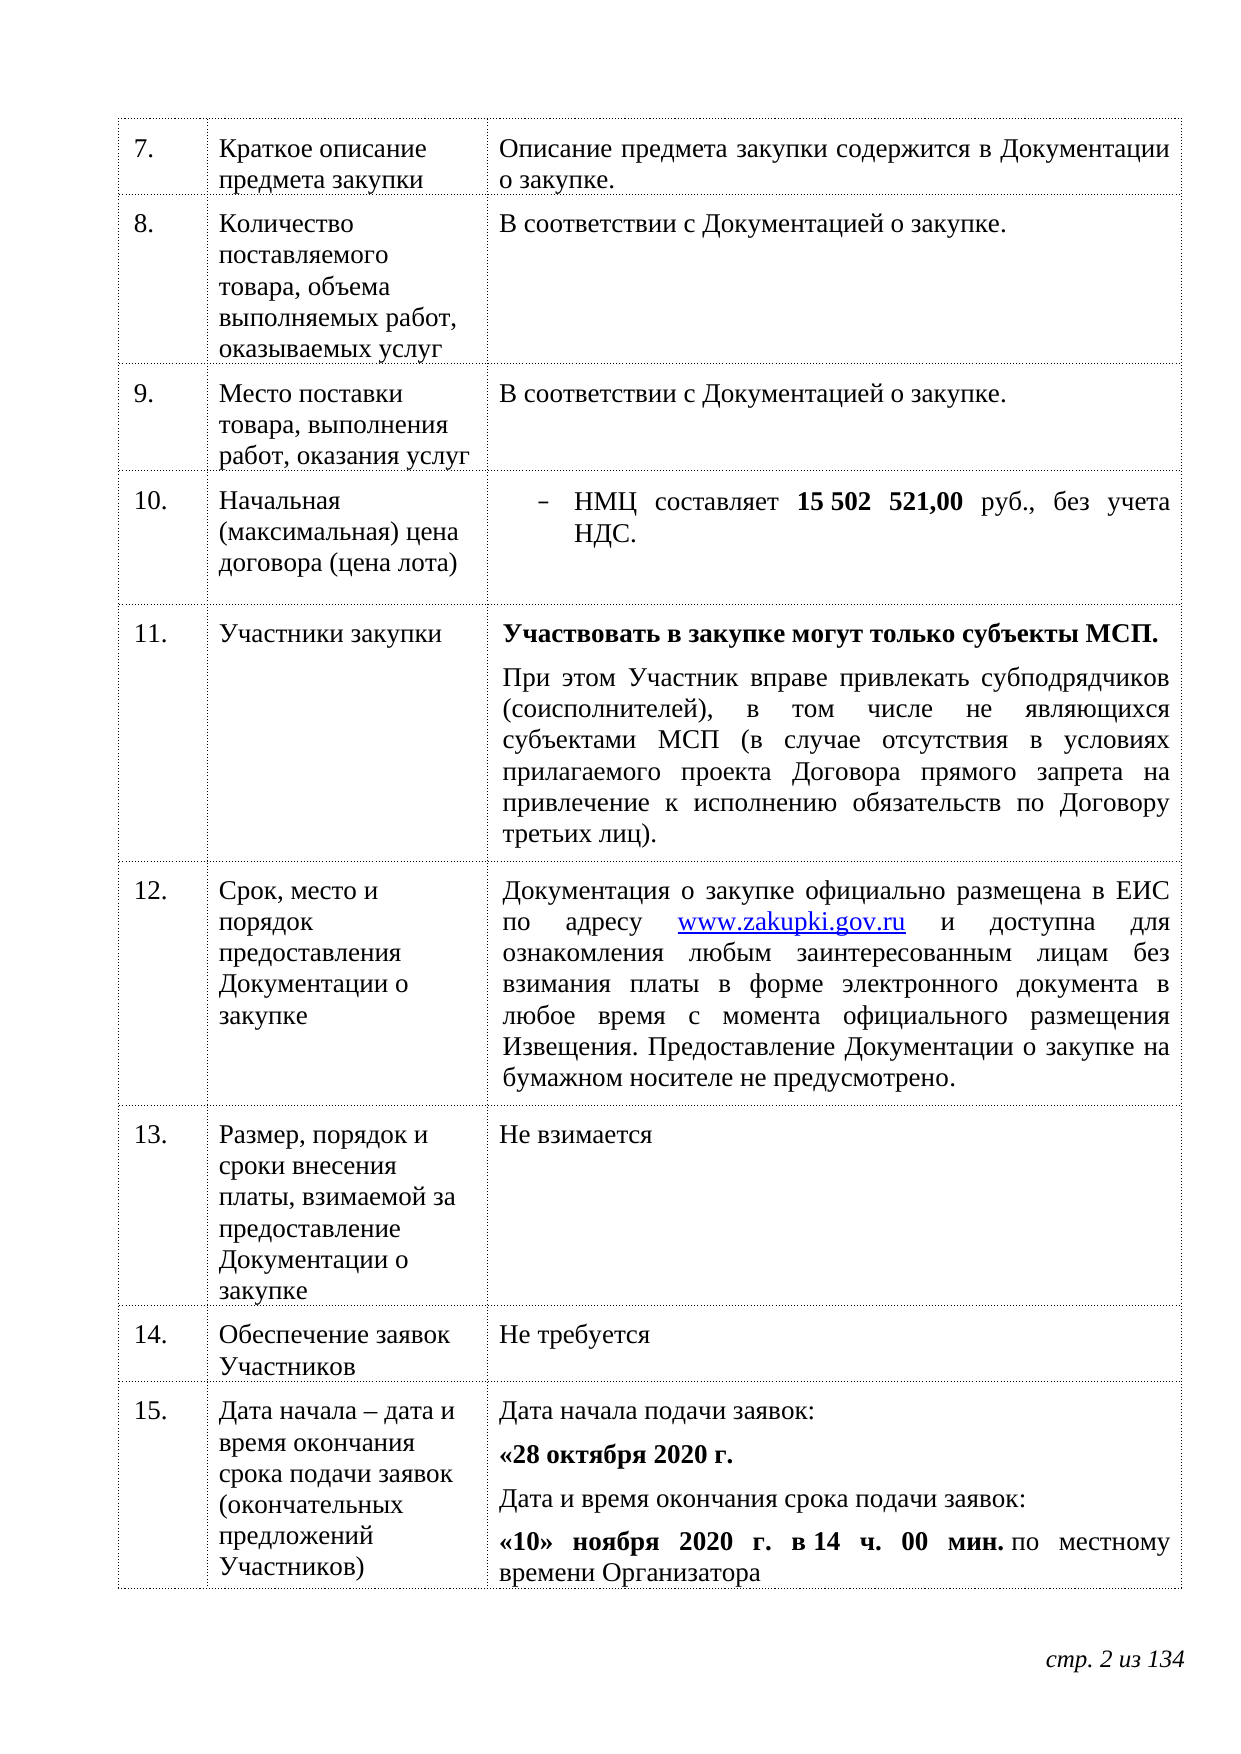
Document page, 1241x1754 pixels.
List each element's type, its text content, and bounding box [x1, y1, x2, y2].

table_cell Место поставки товара, выполнения работ, оказания услуг [207, 363, 488, 470]
table_cell Участвовать в закупке могут только субъекты МСП. При этом Участник вправе привлекать субподрядчиков (соисполнителей), в том числе не являющихся субъектами МСП (в случае отсутствия в условиях прилагаемого проекта Договора прямого запрета на привлечение к исполнению обязательств по Договору третьих лиц). [488, 604, 1182, 861]
table_cell В соответствии с Документацией о закупке. [488, 363, 1182, 470]
table_cell Количество поставляемого товара, объема выполняемых работ, оказываемых услуг [207, 194, 488, 363]
table_cell Не требуется [488, 1305, 1182, 1381]
table_cell [119, 604, 207, 861]
table_cell Участники закупки [207, 604, 488, 861]
table_cell НМЦ составляет 15 502 521,00 руб., без учета НДС. [488, 470, 1182, 604]
table_cell [119, 470, 207, 604]
table_cell Срок, место и порядок предоставления Документации о закупке [207, 861, 488, 1105]
table_cell [119, 861, 207, 1105]
table_cell Размер, порядок и сроки внесения платы, взимаемой за предоставление Документации о закупке [207, 1105, 488, 1305]
table_cell Дата начала – дата и время окончания срока подачи заявок (окончательных предложений Участников) [207, 1381, 488, 1588]
table_cell Начальная (максимальная) цена договора (цена лота) [207, 470, 488, 604]
table_cell [119, 118, 207, 194]
table_cell Документация о закупке официально размещена в ЕИС по адресу www.zakupki.gov.ru и доступна для ознакомления любым заинтересованным лицам без взимания платы в форме электронного документа в любое время с момента официального размещения Извещения. Предоставление Документации о закупке на бумажном носителе не предусмотрено. [488, 861, 1182, 1105]
table_cell [119, 363, 207, 470]
table_cell [119, 1305, 207, 1381]
table_cell Краткое описание предмета закупки [207, 118, 488, 194]
table_cell [119, 1381, 207, 1588]
table_cell Описание предмета закупки содержится в Документации о закупке. [488, 118, 1182, 194]
table_cell Не взимается [488, 1105, 1182, 1305]
table_cell Обеспечение заявок Участников [207, 1305, 488, 1381]
table_cell В соответствии с Документацией о закупке. [488, 194, 1182, 363]
table_cell [119, 1105, 207, 1305]
table_cell Дата начала подачи заявок: «28 октября 2020 г. Дата и время окончания срока подачи заявок: «10» ноября 2020 г. в 14 ч. 00 мин. по местному времени Организатора [488, 1381, 1182, 1588]
table_cell [119, 194, 207, 363]
